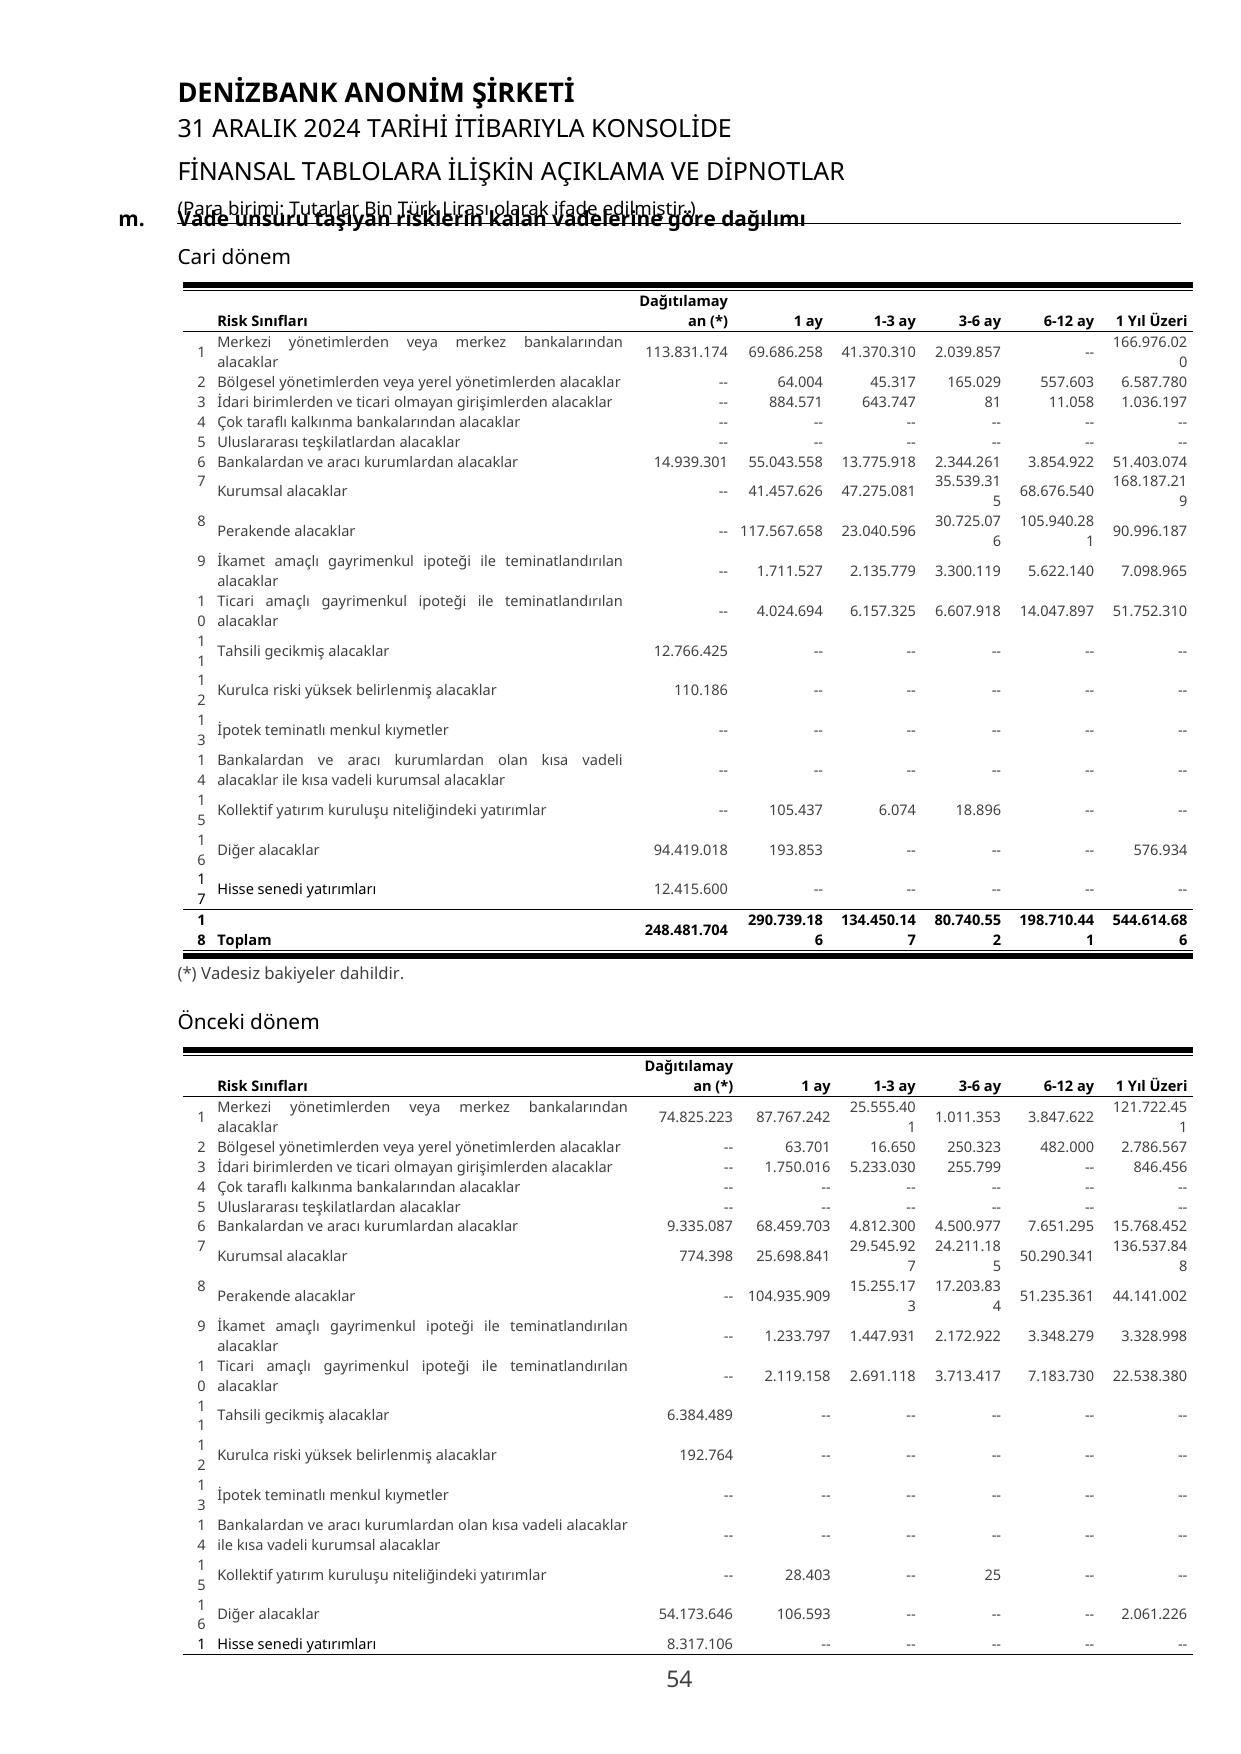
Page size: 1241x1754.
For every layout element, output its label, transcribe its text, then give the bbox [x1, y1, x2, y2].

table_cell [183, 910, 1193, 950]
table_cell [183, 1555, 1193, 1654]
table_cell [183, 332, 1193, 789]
text (*) Vadesiz bakiyeler dahildir. [177, 959, 1181, 984]
list Vade unsuru taşıyan risklerin kalan vadelerine göre dağılımı [118, 207, 1181, 232]
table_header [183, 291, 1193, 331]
text Cari dönem [177, 244, 1181, 269]
text Önceki dönem [177, 1009, 1181, 1034]
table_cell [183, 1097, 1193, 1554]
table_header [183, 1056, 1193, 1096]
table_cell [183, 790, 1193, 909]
